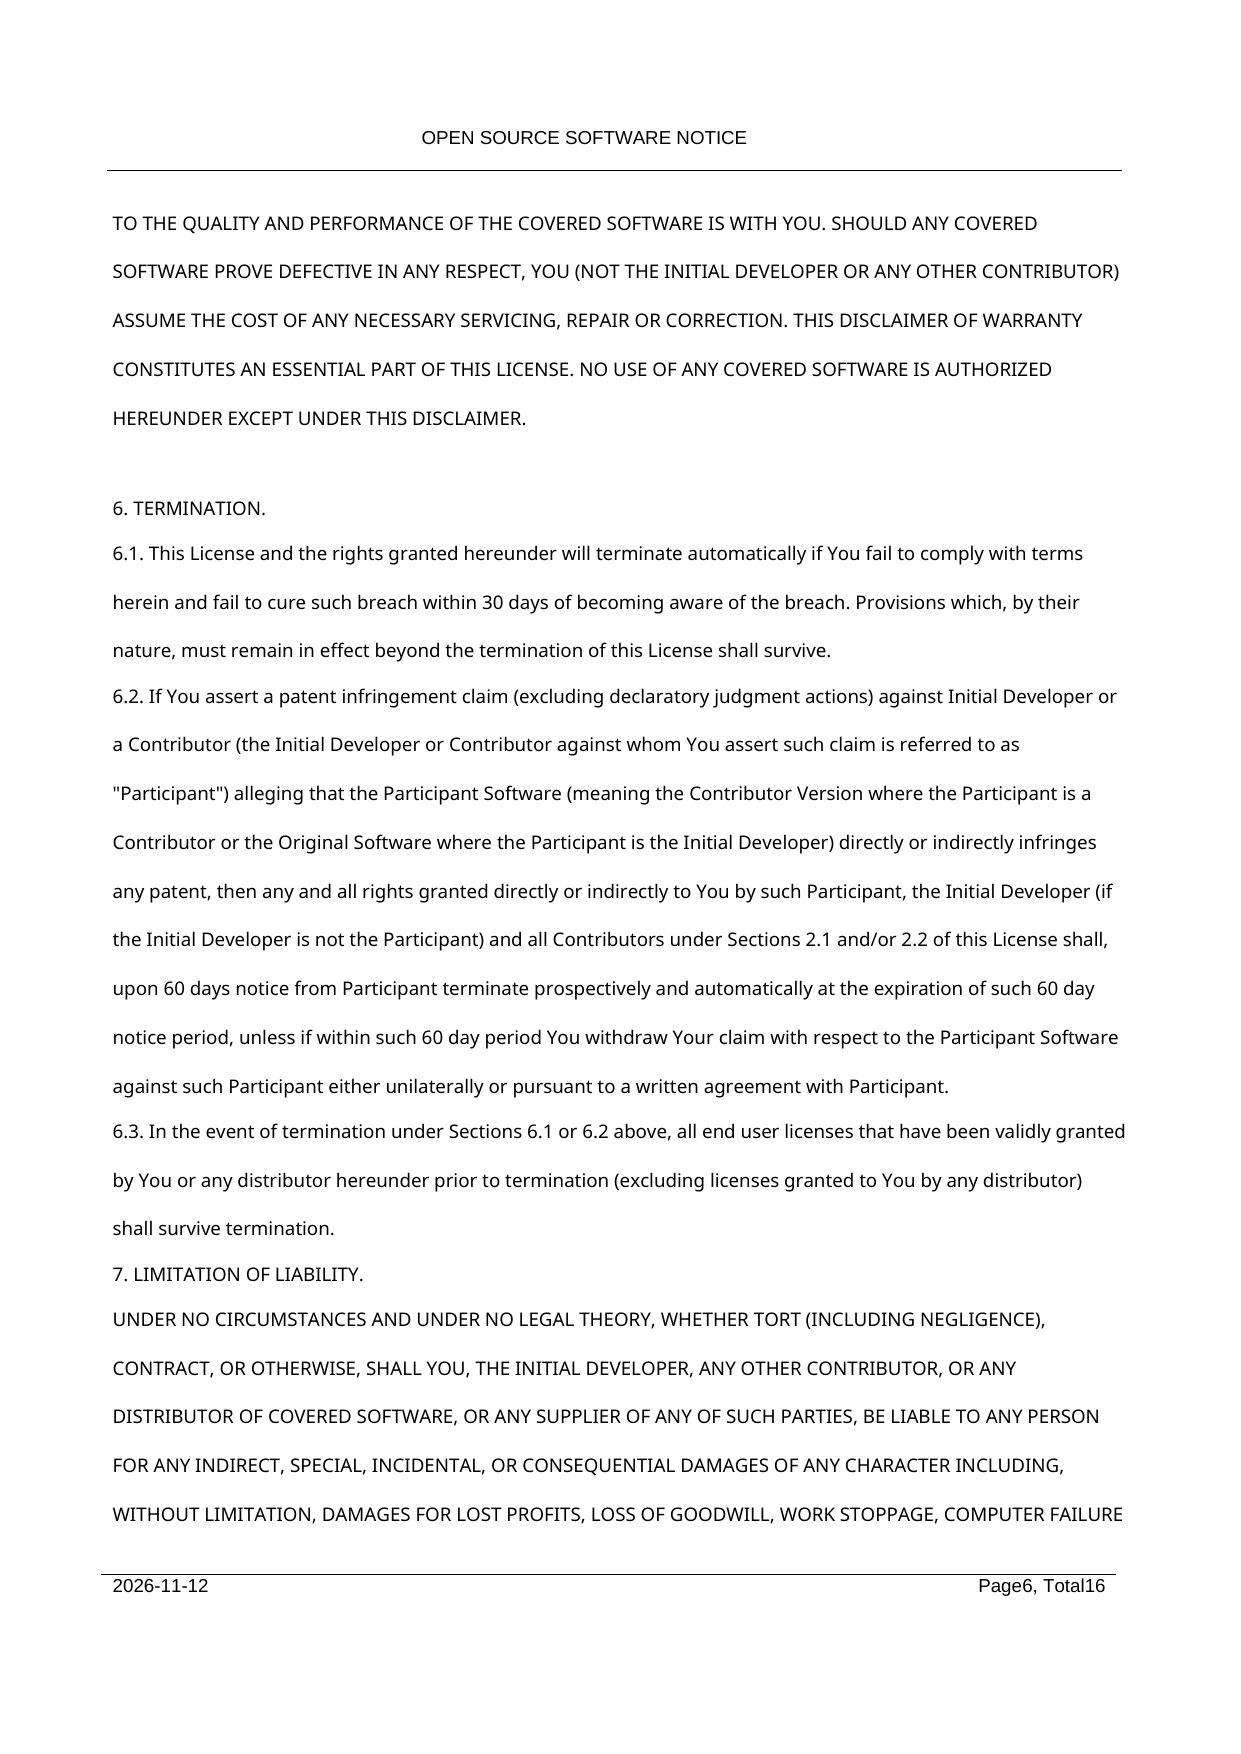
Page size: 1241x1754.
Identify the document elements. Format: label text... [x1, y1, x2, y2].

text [112, 1303, 1128, 1530]
text 6.1. This License and the rights granted hereunder will terminate automatically if You fail to comply with terms herein and fail to cure such breach within 30 days of becoming aware of the breach. Provisions which, by their nature, must remain in effect beyond the termination of this License shall survive. [112, 537, 1128, 667]
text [112, 206, 1128, 434]
text 6. TERMINATION. [112, 492, 1128, 524]
text 7. LIMITATION OF LIABILITY. [112, 1257, 1128, 1290]
text 6.3. In the event of termination under Sections 6.1 or 6.2 above, all end user licenses that have been validly granted by You or any distributor hereunder prior to termination (excluding licenses granted to You by any distributor) shall survive termination. [112, 1115, 1128, 1245]
text 6.2. If You assert a patent infringement claim (excluding declaratory judgment actions) against Initial Developer or a Contributor (the Initial Developer or Contributor against whom You assert such claim is referred to as "Participant") alleging that the Participant Software (meaning the Contributor Version where the Participant is a Contributor or the Original Software where the Participant is the Initial Developer) directly or indirectly infringes any patent, then any and all rights granted directly or indirectly to You by such Participant, the Initial Developer (if the Initial Developer is not the Participant) and all Contributors under Sections 2.1 and/or 2.2 of this License shall, upon 60 days notice from Participant terminate prospectively and automatically at the expiration of such 60 day notice period, unless if within such 60 day period You withdraw Your claim with respect to the Participant Software against such Participant either unilaterally or pursuant to a written agreement with Participant. [112, 679, 1128, 1102]
